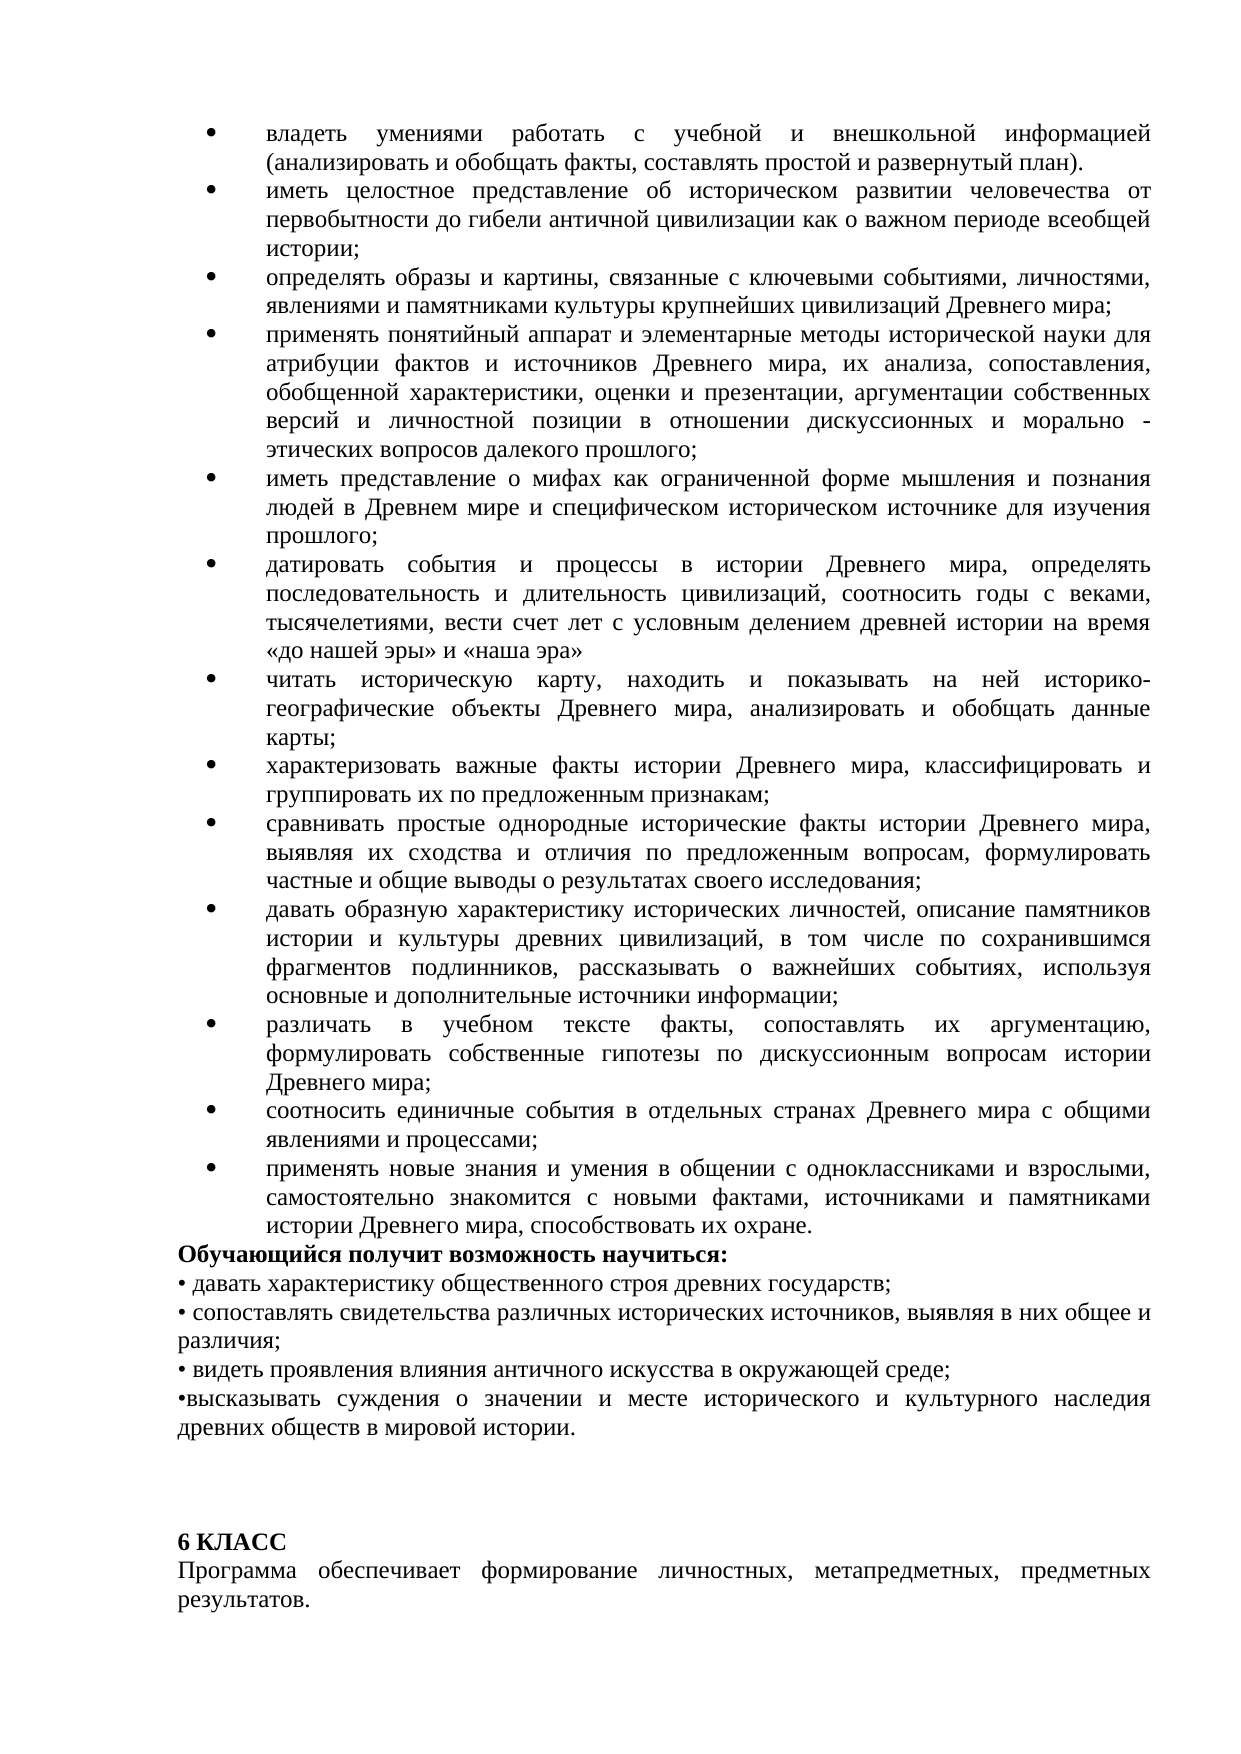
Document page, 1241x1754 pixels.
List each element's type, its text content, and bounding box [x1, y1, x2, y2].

text Обучающийся получит возможность научиться: [177, 1239, 1152, 1268]
list читать историческую карту, находить и показывать на ней историко-географические объекты Древнего мира, анализировать и обобщать данные карты; [207, 664, 1152, 751]
list соотносить единичные события в отдельных странах Древнего мира с общими явлениями и процессами; [207, 1096, 1152, 1153]
list иметь целостное представление об историческом развитии человечества от первобытности до гибели античной цивилизации как о важном периоде всеобщей истории; [207, 176, 1152, 262]
list различать в учебном тексте факты, сопоставлять их аргументацию, формулировать собственные гипотезы по дискуссионным вопросам истории Древнего мира; [207, 1009, 1152, 1096]
list иметь представление о мифах как ограниченной форме мышления и познания людей в Древнем мире и специфическом историческом источнике для изучения прошлого; [207, 463, 1152, 549]
text • сопоставлять свидетельства различных исторических источников, выявляя в них общее и различия; [177, 1297, 1152, 1354]
text 6 КЛАСС [177, 1527, 1152, 1556]
list сравнивать простые однородные исторические факты истории Древнего мира, выявляя их сходства и отличия по предложенным вопросам, формулировать частные и общие выводы о результатах своего исследования; [207, 808, 1152, 894]
text Программа обеспечивает формирование личностных, метапредметных, предметных результатов. [177, 1556, 1152, 1613]
list давать образную характеристику исторических личностей, описание памятников истории и культуры древних цивилизаций, в том числе по сохранившимся фрагментов подлинников, рассказывать о важнейших событиях, используя основные и дополнительные источники информации; [207, 894, 1152, 1009]
list характеризовать важные факты истории Древнего мира, классифицировать и группировать их по предложенным признакам; [207, 751, 1152, 808]
text •высказывать суждения о значении и месте исторического и культурного наследия древних обществ в мировой истории. [177, 1383, 1152, 1441]
list владеть умениями работать с учебной и внешкольной информацией (анализировать и обобщать факты, составлять простой и развернутый план). [207, 118, 1152, 176]
text • видеть проявления влияния античного искусства в окружающей среде; [177, 1354, 1152, 1383]
list определять образы и картины, связанные с ключевыми событиями, личностями, явлениями и памятниками культуры крупнейших цивилизаций Древнего мира; [207, 262, 1152, 319]
list датировать события и процессы в истории Древнего мира, определять последовательность и длительность цивилизаций, соотносить годы с веками, тысячелетиями, вести счет лет с условным делением древней истории на время «до нашей эры» и «наша эра» [207, 549, 1152, 664]
list применять новые знания и умения в общении с одноклассниками и взрослыми, самостоятельно знакомится с новыми фактами, источниками и памятниками истории Древнего мира, способствовать их охране. [207, 1153, 1152, 1239]
text • давать характеристику общественного строя древних государств; [177, 1268, 1152, 1297]
list применять понятийный аппарат и элементарные методы исторической науки для атрибуции фактов и источников Древнего мира, их анализа, сопоставления, обобщенной характеристики, оценки и презентации, аргументации собственных версий и личностной позиции в отношении дискуссионных и морально - этических вопросов далекого прошлого; [207, 319, 1152, 463]
